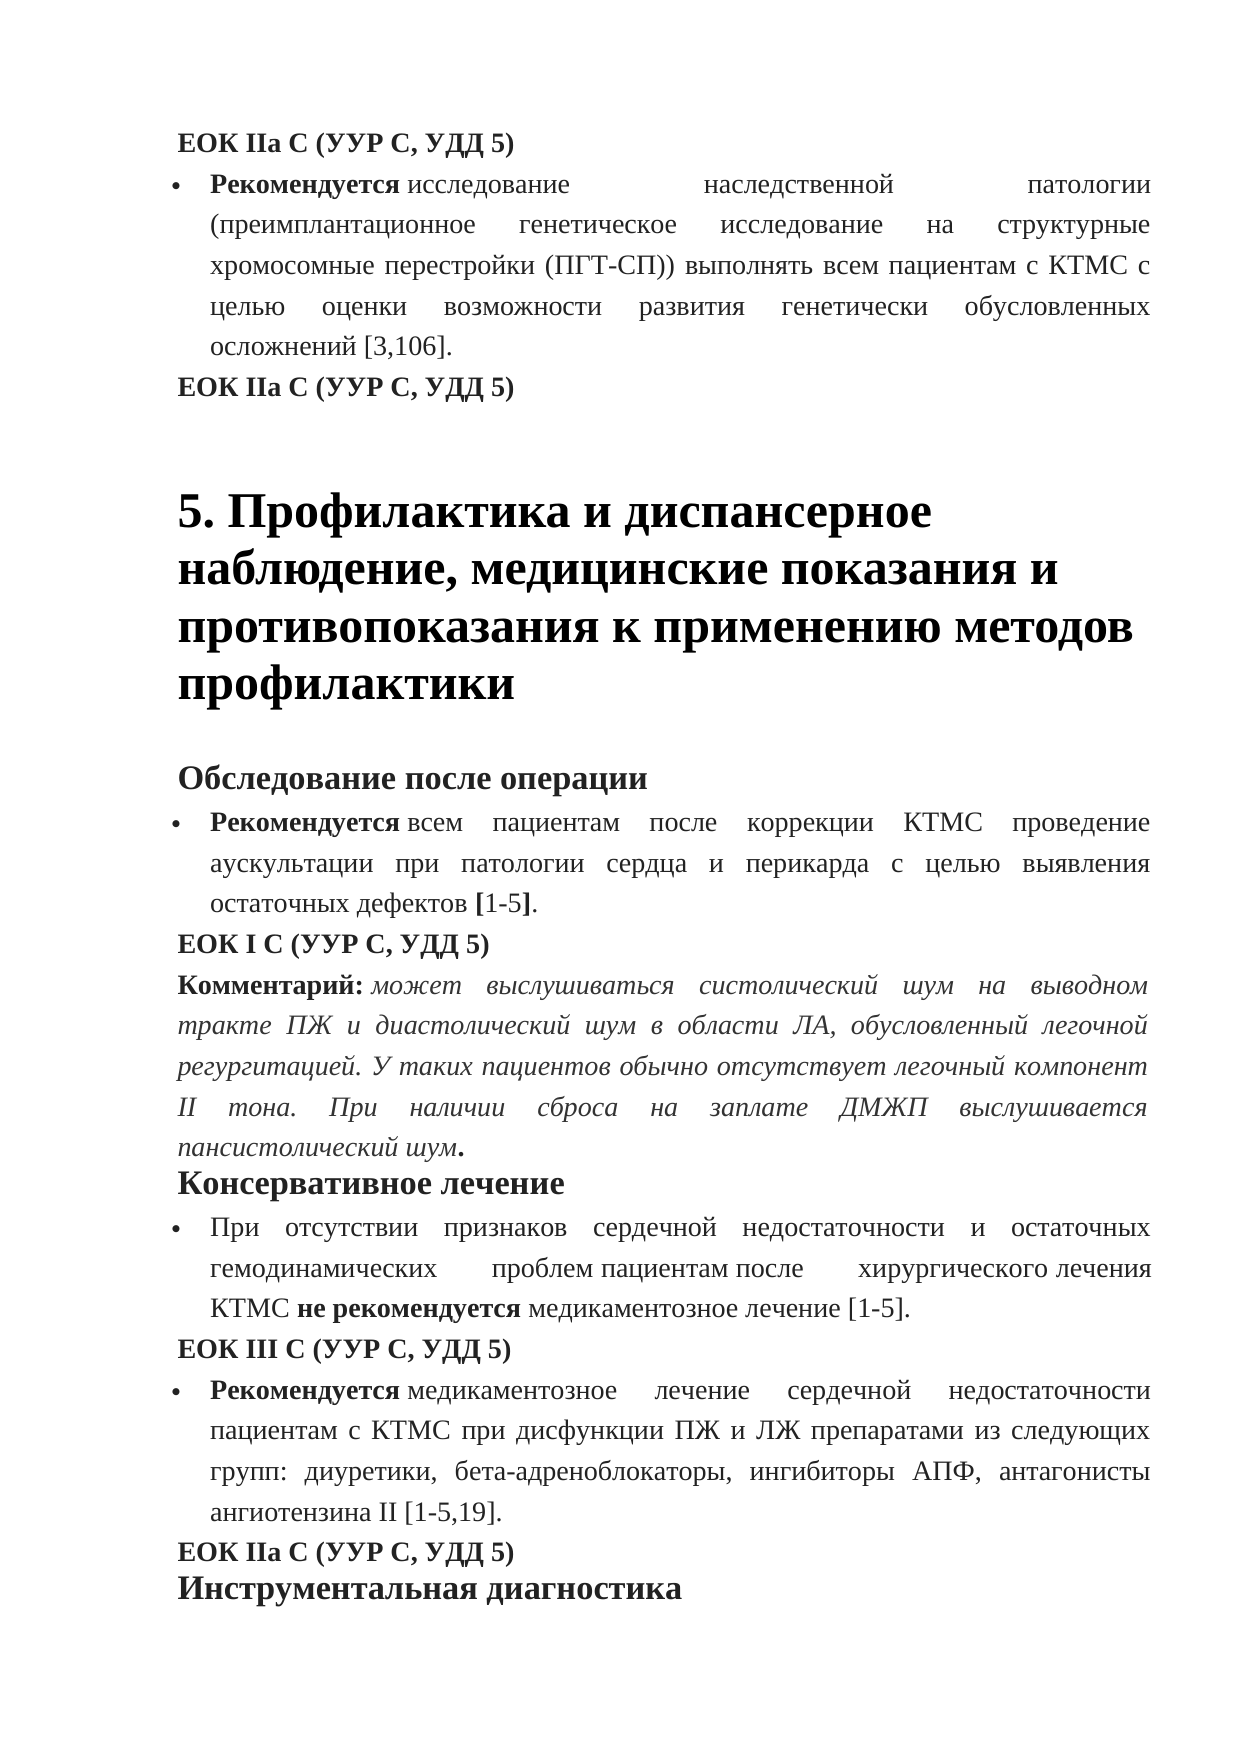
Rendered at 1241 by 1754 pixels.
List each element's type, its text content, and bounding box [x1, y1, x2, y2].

list Рекомендуется всем пациентам после коррекции КТМС проведение аускультации при патологии сердца и перикарда с целью выявления остаточных дефектов [1-5]. [172, 797, 1152, 919]
text Инструментальная диагностика [177, 1568, 1152, 1607]
list Рекомендуется медикаментозное лечение сердечной недостаточности пациентам с КТМС при дисфункции ПЖ и ЛЖ препаратами из следующих групп: диуретики, бета-адреноблокаторы, ингибиторы АПФ, антагонисты ангиотензина II [1-5,19]. [172, 1364, 1152, 1527]
text ЕОК IIa C (УУР С, УДД 5) [177, 362, 1152, 402]
text Обследование после операции [177, 757, 1152, 797]
text 5. Профилактика и диспансерное наблюдение, медицинские показания и противопоказания к применению методов профилактики [177, 481, 1152, 711]
list При отсутствии признаков сердечной недостаточности и остаточных гемодинамических проблем пациентам после хирургического лечения КТМС не рекомендуется медикаментозное лечение [1-5]. [172, 1202, 1152, 1324]
text Комментарий: может выслушиваться систолический шум на выводном тракте ПЖ и диастолический шум в области ЛА, обусловленный легочной регургитацией. У таких пациентов обычно отсутствует легочный компонент II тона. При наличии сброса на заплате ДМЖП выслушивается пансистолический шум. [177, 959, 1152, 1163]
text ЕОК III C (УУР С, УДД 5) [177, 1324, 1152, 1364]
text ЕОК IIa C (УУР С, УДД 5) [177, 1527, 1152, 1568]
text ЕОК I C (УУР С, УДД 5) [177, 919, 1152, 959]
text ЕОК IIa C (УУР С, УДД 5) [177, 118, 1152, 159]
list Рекомендуется исследование наследственной патологии (преимплантационное генетическое исследование на структурные хромосомные перестройки (ПГТ-СП)) выполнять всем пациентам с КТМС с целью оценки возможности развития генетически обусловленных осложнений [3,106]. [172, 159, 1152, 362]
text Консервативное лечение [177, 1163, 1152, 1202]
